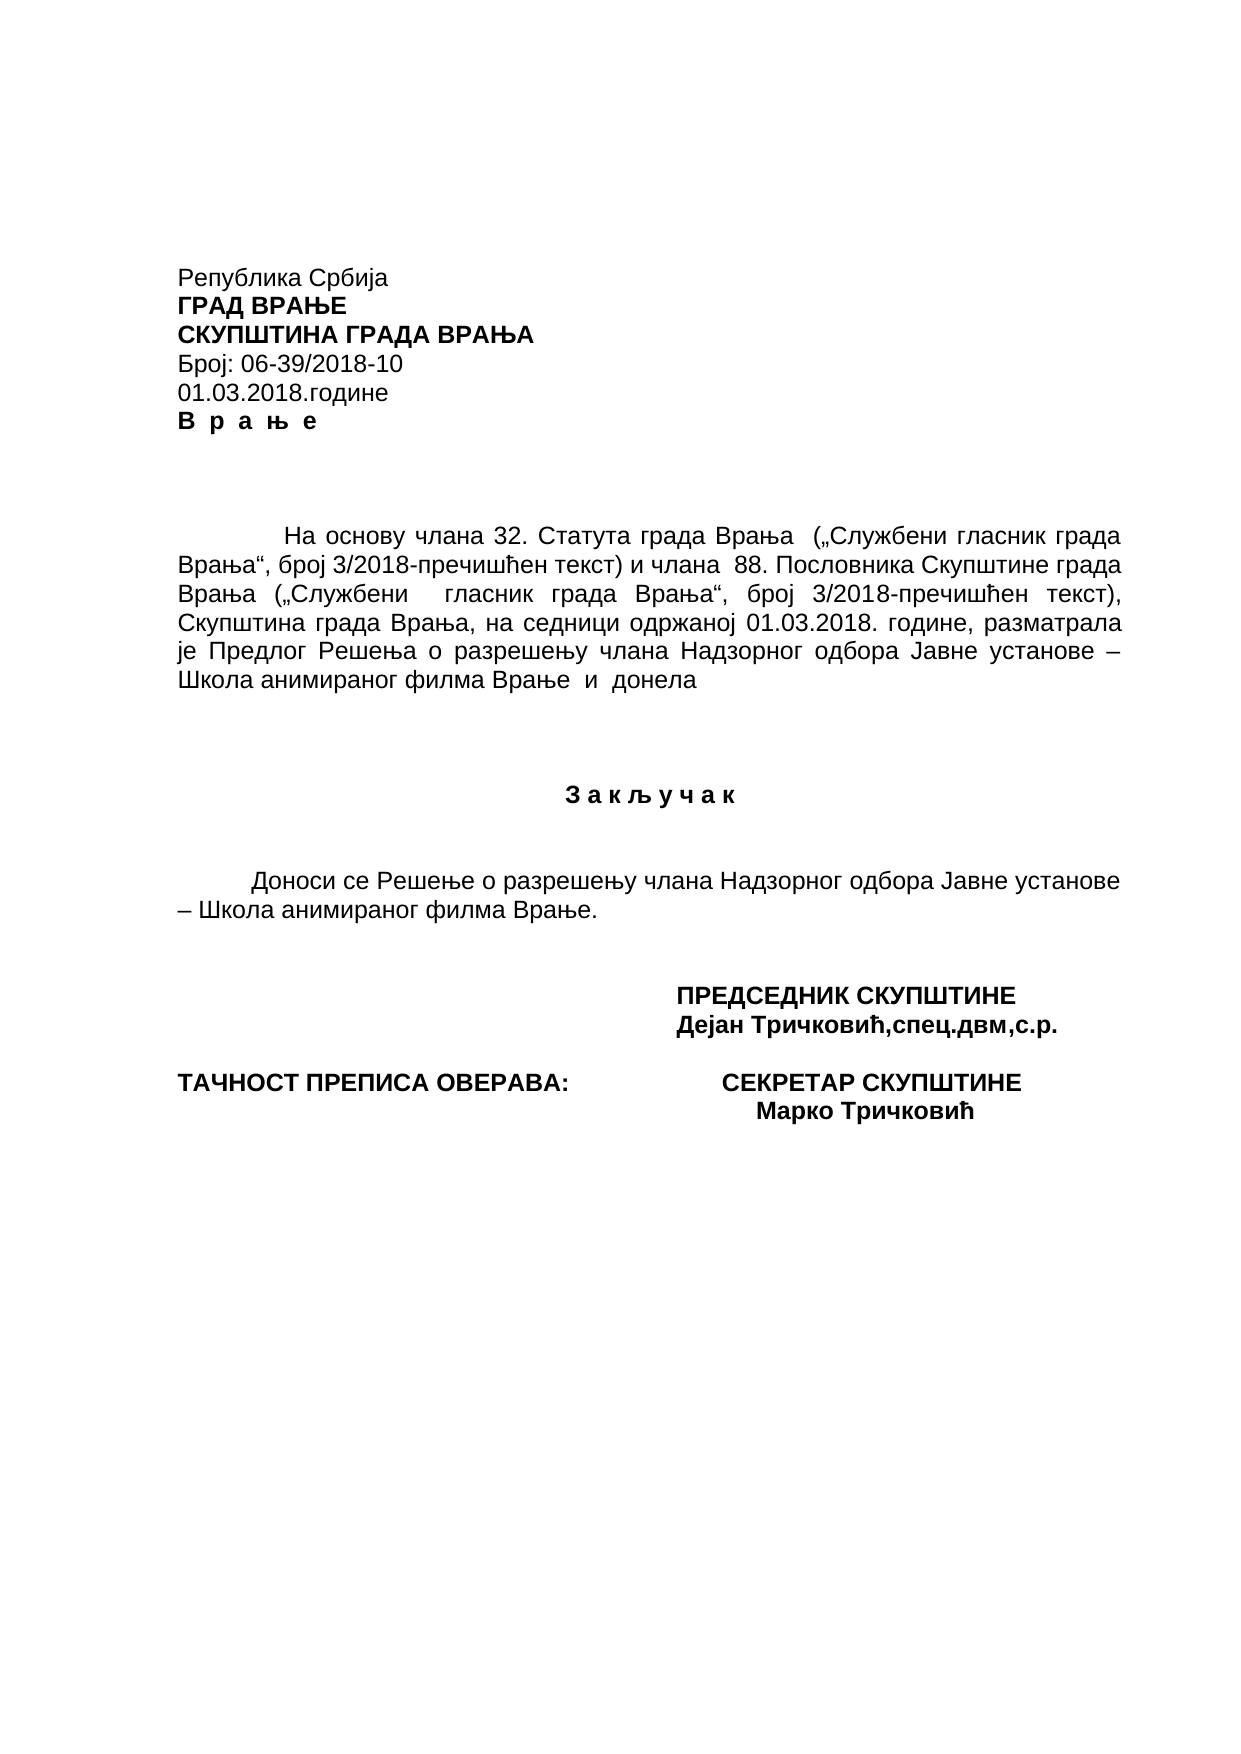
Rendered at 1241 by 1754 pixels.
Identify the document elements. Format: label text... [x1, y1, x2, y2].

text ТАЧНОСТ ПРЕПИСА ОВЕРАВА: СЕКРЕТАР СКУПШТИНЕ [177, 1068, 1122, 1096]
text На основу члана 32. Статута града Врања („Службени гласник града Врања“, број 3/2018-пречишћен текст) и члана 88. Пословника Скупштине града Врања („Службени гласник града Врања“, број 3/2018-пречишћен текст), Скупштина града Врања, на седници одржаној 01.03.2018. године, разматрала је Предлог Решења о разрешењу члана Надзорног одбора Јавне установе – Школа анимираног филма Врање и донела [177, 521, 1122, 694]
text Република Србија [177, 263, 1122, 291]
text Доноси се Решење о разрешењу члана Надзорног одбора Јавне установе – Школа анимираног филма Врање. [177, 866, 1122, 924]
text СКУПШТИНА ГРАДА ВРАЊА [177, 320, 1122, 349]
text В р а њ е [177, 406, 1122, 435]
text ПРЕДСЕДНИК СКУПШТИНЕ [177, 981, 1122, 1010]
text Дејан Тричковић,спец.двм,с.р. [177, 1010, 1122, 1039]
text 01.03.2018.године [177, 378, 1122, 406]
text Број: 06-39/2018-10 [177, 349, 1122, 378]
text ГРАД ВРАЊЕ [177, 291, 1122, 320]
text З а к љ у ч а к [177, 780, 1122, 809]
text Марко Тричковић [177, 1096, 1122, 1125]
